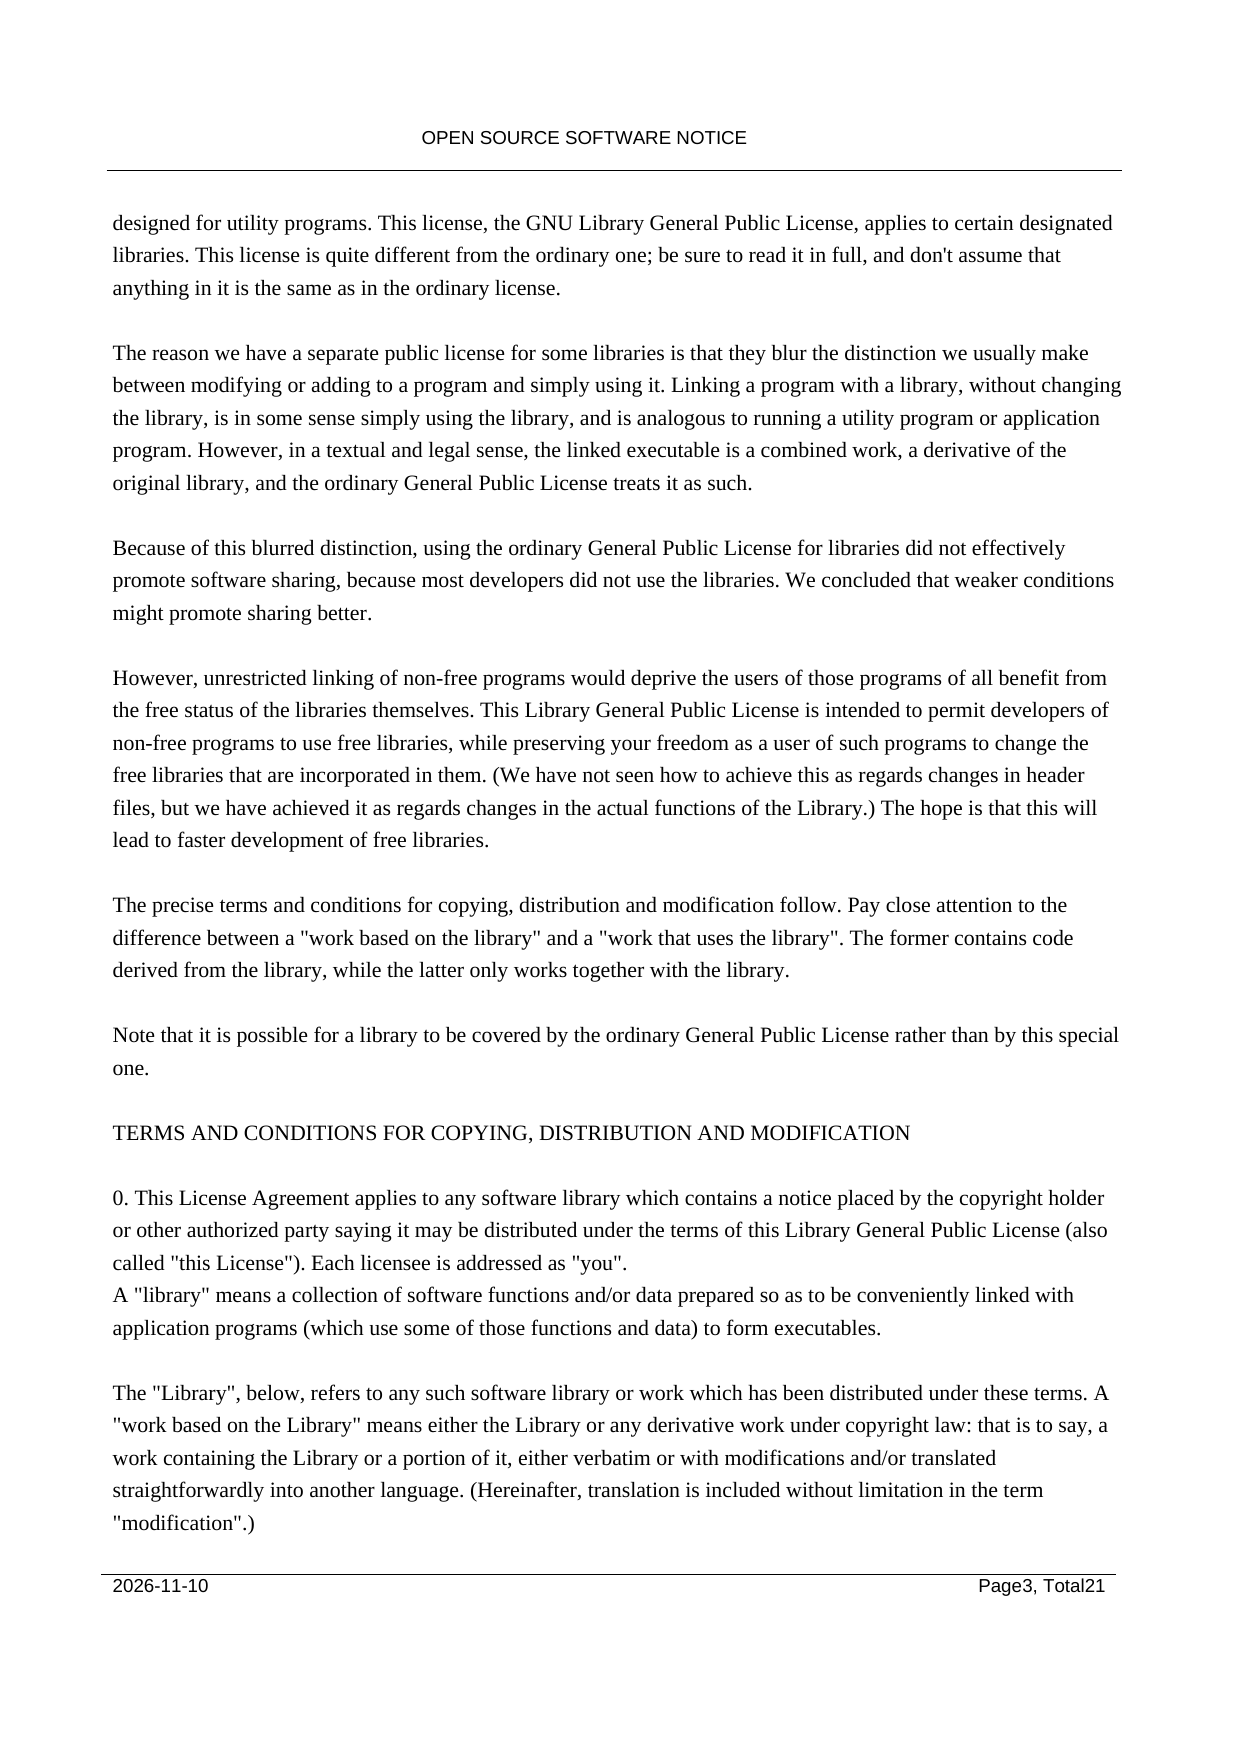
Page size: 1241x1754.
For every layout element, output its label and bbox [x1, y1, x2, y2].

text [112, 206, 1128, 1539]
